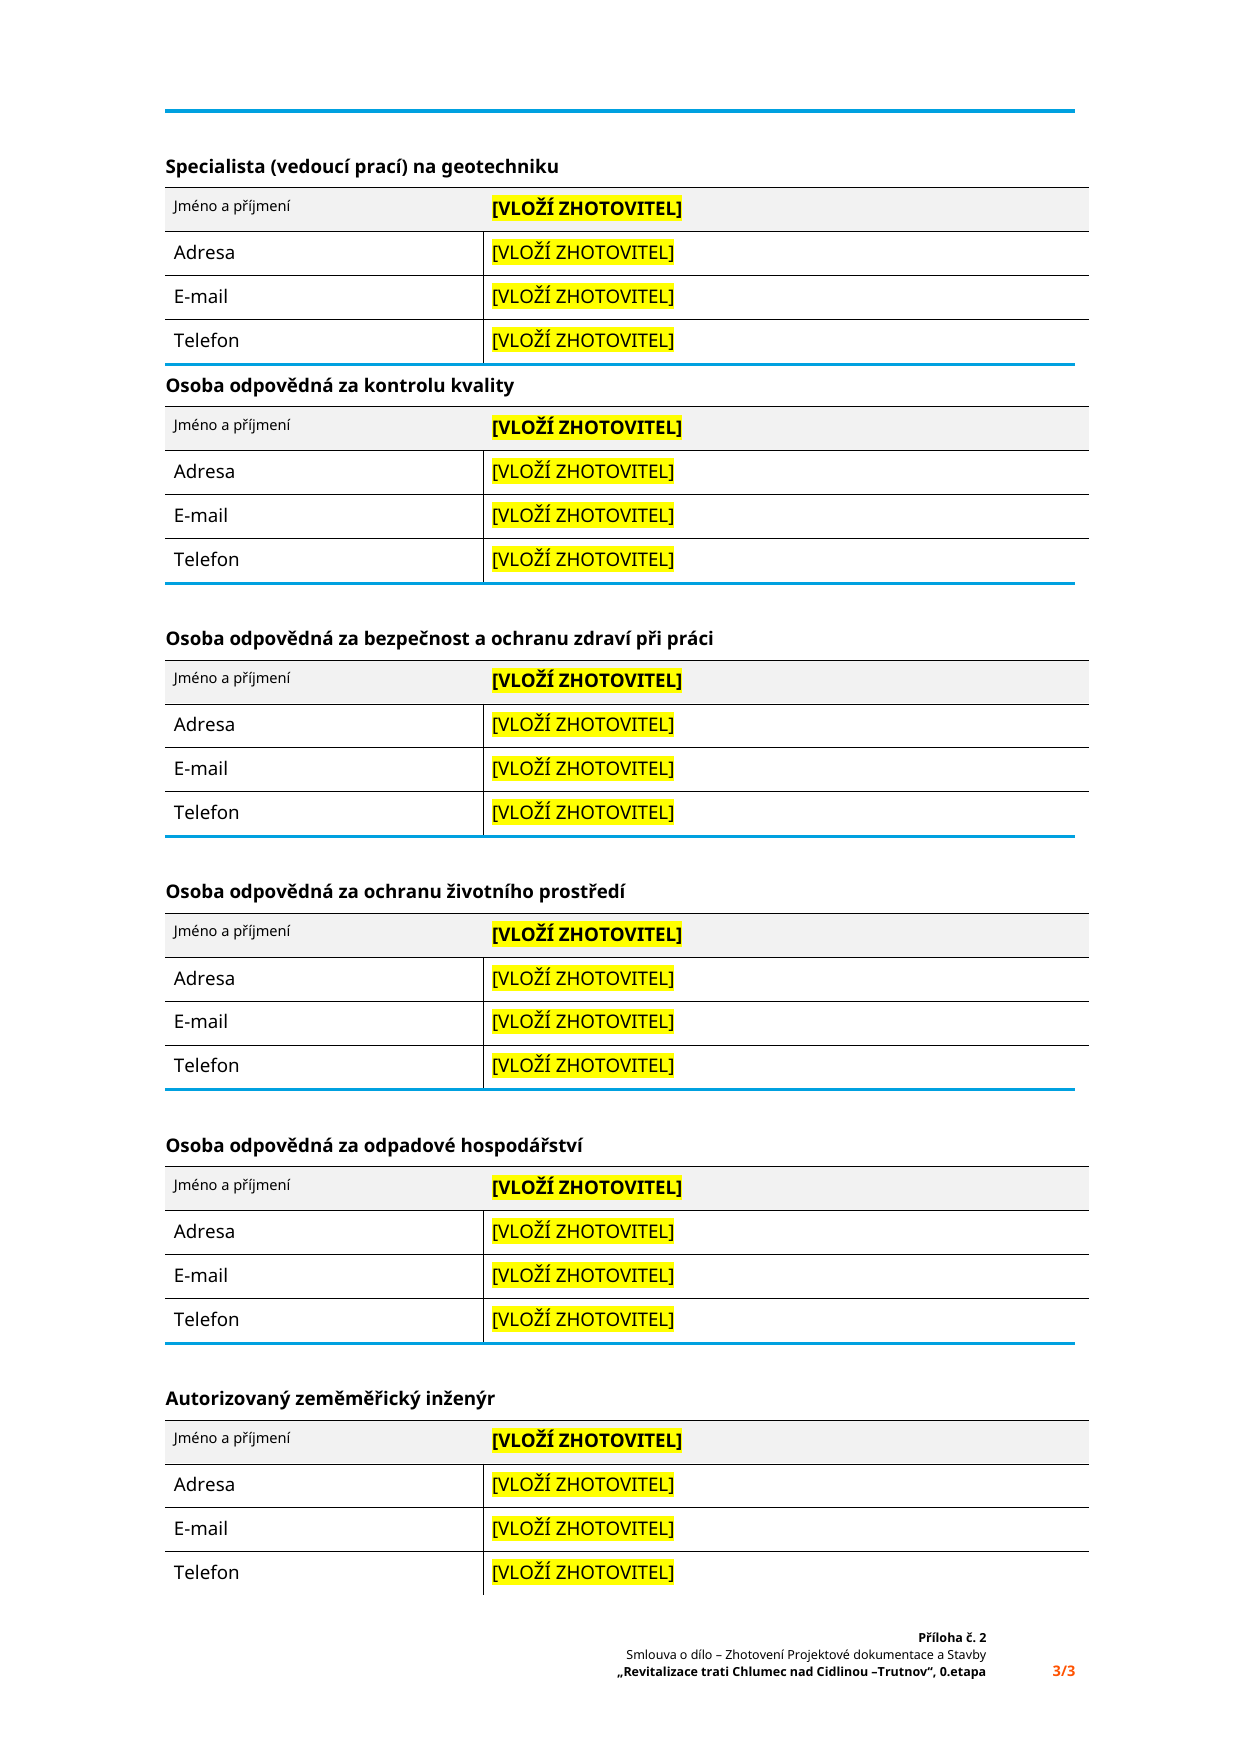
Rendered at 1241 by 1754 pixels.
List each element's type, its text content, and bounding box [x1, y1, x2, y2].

table_header [VLOŽÍ ZHOTOVITEL] [484, 188, 1089, 231]
table_cell [VLOŽÍ ZHOTOVITEL] [484, 1508, 1089, 1551]
table_cell [VLOŽÍ ZHOTOVITEL] [484, 1299, 1089, 1342]
table_cell E-mail [165, 748, 483, 791]
table_cell [VLOŽÍ ZHOTOVITEL] [484, 1046, 1089, 1088]
table_cell Adresa [165, 451, 483, 494]
table_cell [VLOŽÍ ZHOTOVITEL] [484, 320, 1089, 363]
table_cell Adresa [165, 1211, 483, 1254]
table_header Jméno a příjmení [165, 1421, 484, 1463]
text Osoba odpovědná za bezpečnost a ochranu zdraví při práci [165, 616, 1075, 651]
table_cell E-mail [165, 276, 483, 319]
table_cell [VLOŽÍ ZHOTOVITEL] [484, 748, 1089, 791]
table_cell [VLOŽÍ ZHOTOVITEL] [484, 1211, 1089, 1254]
table_cell [VLOŽÍ ZHOTOVITEL] [484, 232, 1089, 275]
text Autorizovaný zeměměřický inženýr [165, 1376, 1075, 1411]
table_cell [VLOŽÍ ZHOTOVITEL] [484, 1002, 1089, 1044]
table_cell Adresa [165, 705, 483, 747]
table_header [VLOŽÍ ZHOTOVITEL] [484, 1167, 1089, 1210]
table_cell Telefon [165, 792, 483, 835]
table_header [VLOŽÍ ZHOTOVITEL] [484, 407, 1089, 450]
table_cell [VLOŽÍ ZHOTOVITEL] [484, 705, 1089, 747]
table_header Jméno a příjmení [165, 1167, 484, 1210]
table_header [VLOŽÍ ZHOTOVITEL] [484, 661, 1089, 703]
table_cell [VLOŽÍ ZHOTOVITEL] [484, 539, 1089, 582]
text Osoba odpovědná za kontrolu kvality [165, 366, 1075, 397]
table_cell E-mail [165, 1508, 483, 1551]
text Osoba odpovědná za ochranu životního prostředí [165, 869, 1075, 904]
table_cell [VLOŽÍ ZHOTOVITEL] [484, 792, 1089, 835]
table_cell [VLOŽÍ ZHOTOVITEL] [484, 451, 1089, 494]
table_header Jméno a příjmení [165, 407, 484, 450]
table_cell Telefon [165, 1046, 483, 1088]
table_cell Telefon [165, 539, 483, 582]
table_cell [VLOŽÍ ZHOTOVITEL] [484, 495, 1089, 538]
table_header Jméno a příjmení [165, 914, 484, 957]
table_cell Telefon [165, 1299, 483, 1342]
table_header [VLOŽÍ ZHOTOVITEL] [484, 1421, 1089, 1463]
table_cell E-mail [165, 495, 483, 538]
table_cell Adresa [165, 232, 483, 275]
text Specialista (vedoucí prací) na geotechniku [165, 143, 1075, 178]
table_header Jméno a příjmení [165, 188, 484, 231]
table_header [VLOŽÍ ZHOTOVITEL] [484, 914, 1089, 957]
text Osoba odpovědná za odpadové hospodářství [165, 1123, 1075, 1157]
table_cell [VLOŽÍ ZHOTOVITEL] [484, 958, 1089, 1001]
table_cell Adresa [165, 958, 483, 1001]
table_cell [VLOŽÍ ZHOTOVITEL] [484, 276, 1089, 319]
table_cell Telefon [165, 320, 483, 363]
table_cell [VLOŽÍ ZHOTOVITEL] [484, 1465, 1089, 1507]
table_cell Adresa [165, 1465, 483, 1507]
table_header Jméno a příjmení [165, 661, 484, 703]
table_cell E-mail [165, 1255, 483, 1298]
table_cell Telefon [165, 1552, 483, 1595]
table_cell E-mail [165, 1002, 483, 1044]
table_cell [VLOŽÍ ZHOTOVITEL] [484, 1552, 1089, 1595]
table_cell [VLOŽÍ ZHOTOVITEL] [484, 1255, 1089, 1298]
